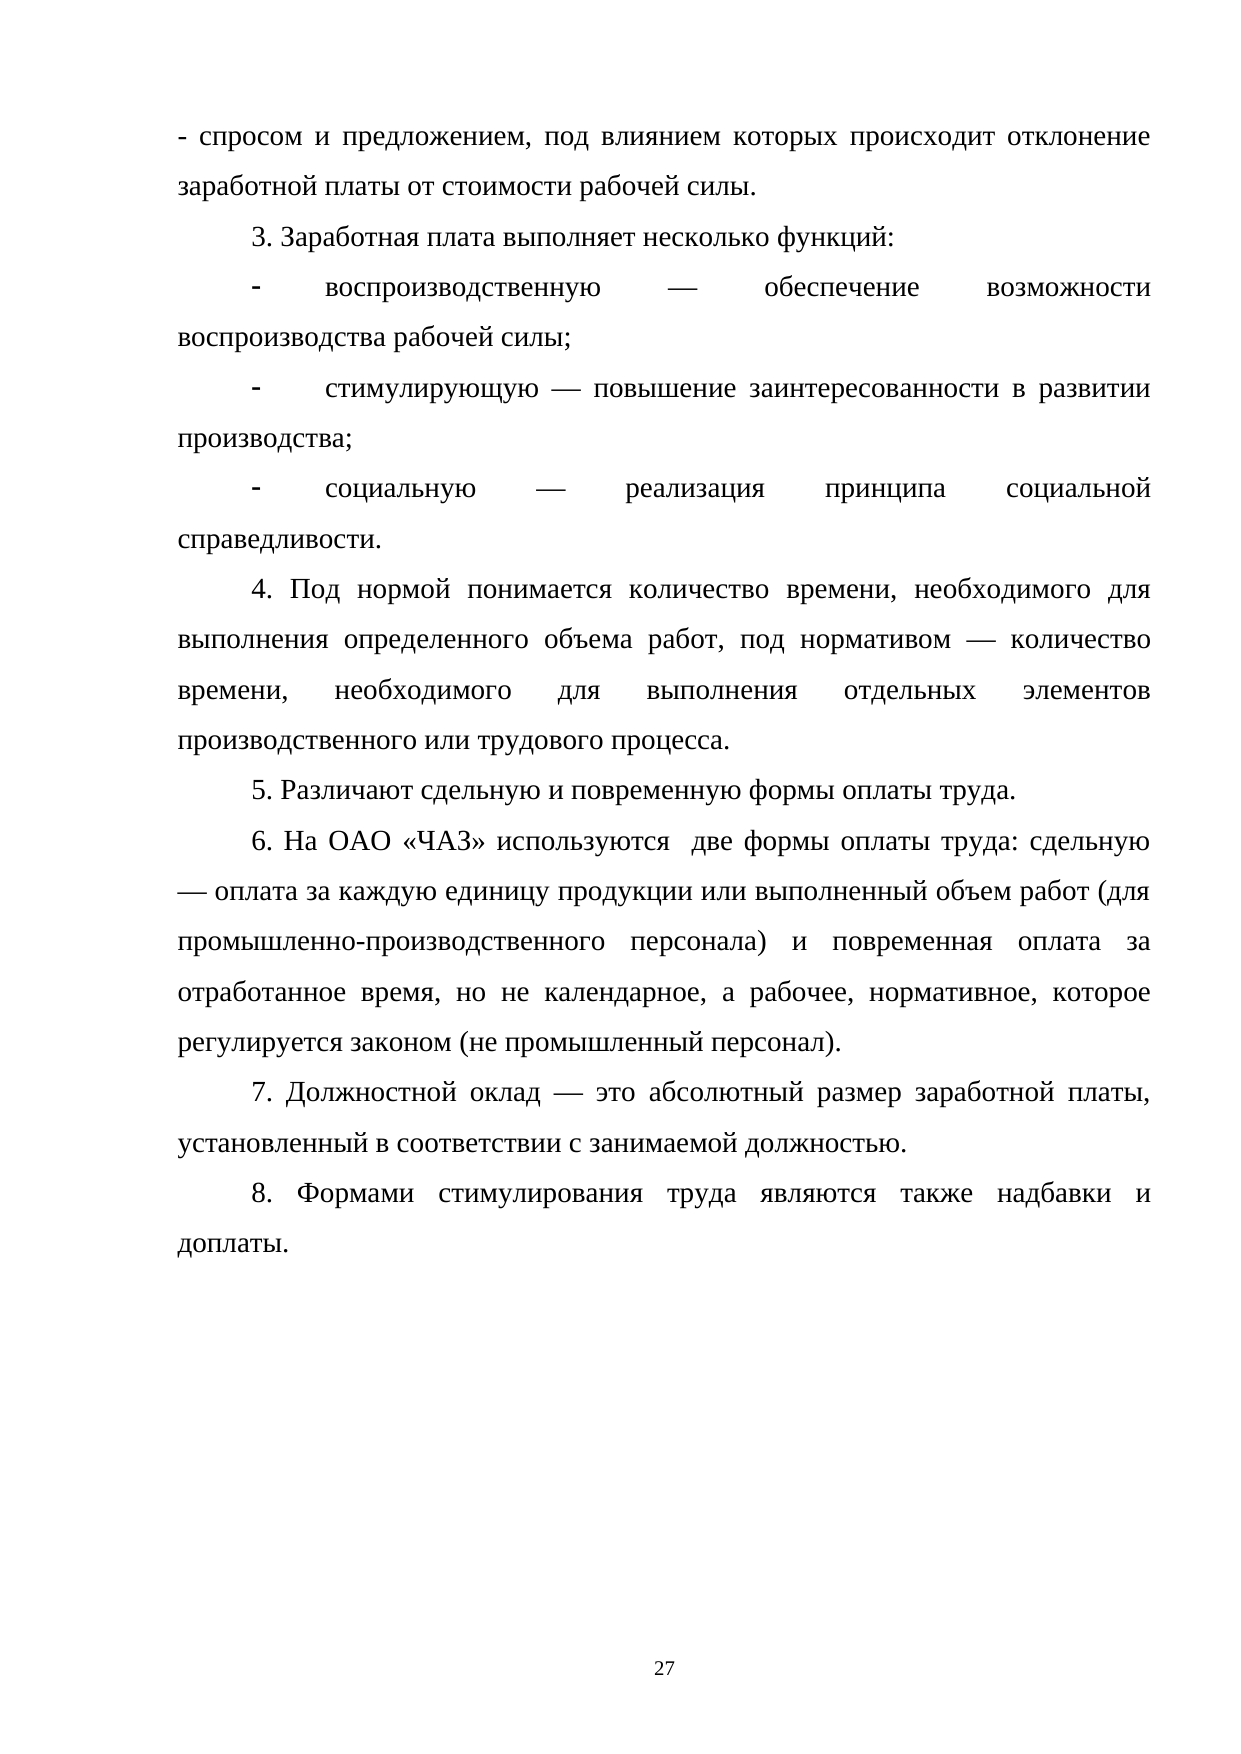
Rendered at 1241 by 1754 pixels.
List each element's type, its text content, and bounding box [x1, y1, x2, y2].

text 6. На ОАО «ЧАЗ» используются две формы оплаты труда: сдельную — оплата за каждую единицу продукции или выполненный объем работ (для промышленно-производственного персонала) и повременная оплата за отработанное время, но не календарное, а рабочее, нормативное, которое регулируется законом (не промышленный персонал). [177, 823, 1152, 1058]
text 8. Формами стимулирования труда являются также надбавки и доплаты. [177, 1175, 1152, 1259]
text 7. Должностной оклад — это абсолютный размер заработной платы, установленный в соответствии с занимаемой должностью. [177, 1074, 1152, 1158]
list воспроизводственную — обеспечение возможности воспроизводства рабочей силы; [177, 269, 1152, 353]
text 4. Под нормой понимается количество времени, необходимого для выполнения определенного объема работ, под нормативом — количество времени, необходимого для выполнения отдельных элементов производственного или трудового процесса. [177, 571, 1152, 756]
list стимулирующую — повышение заинтересованности в развитии производства; [177, 370, 1152, 454]
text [177, 118, 1152, 202]
text 3. Заработная плата выполняет несколько функций: [177, 219, 1152, 252]
text 5. Различают сдельную и повременную формы оплаты труда. [177, 772, 1152, 806]
list социальную — реализация принципа социальной справедливости. [177, 471, 1152, 554]
